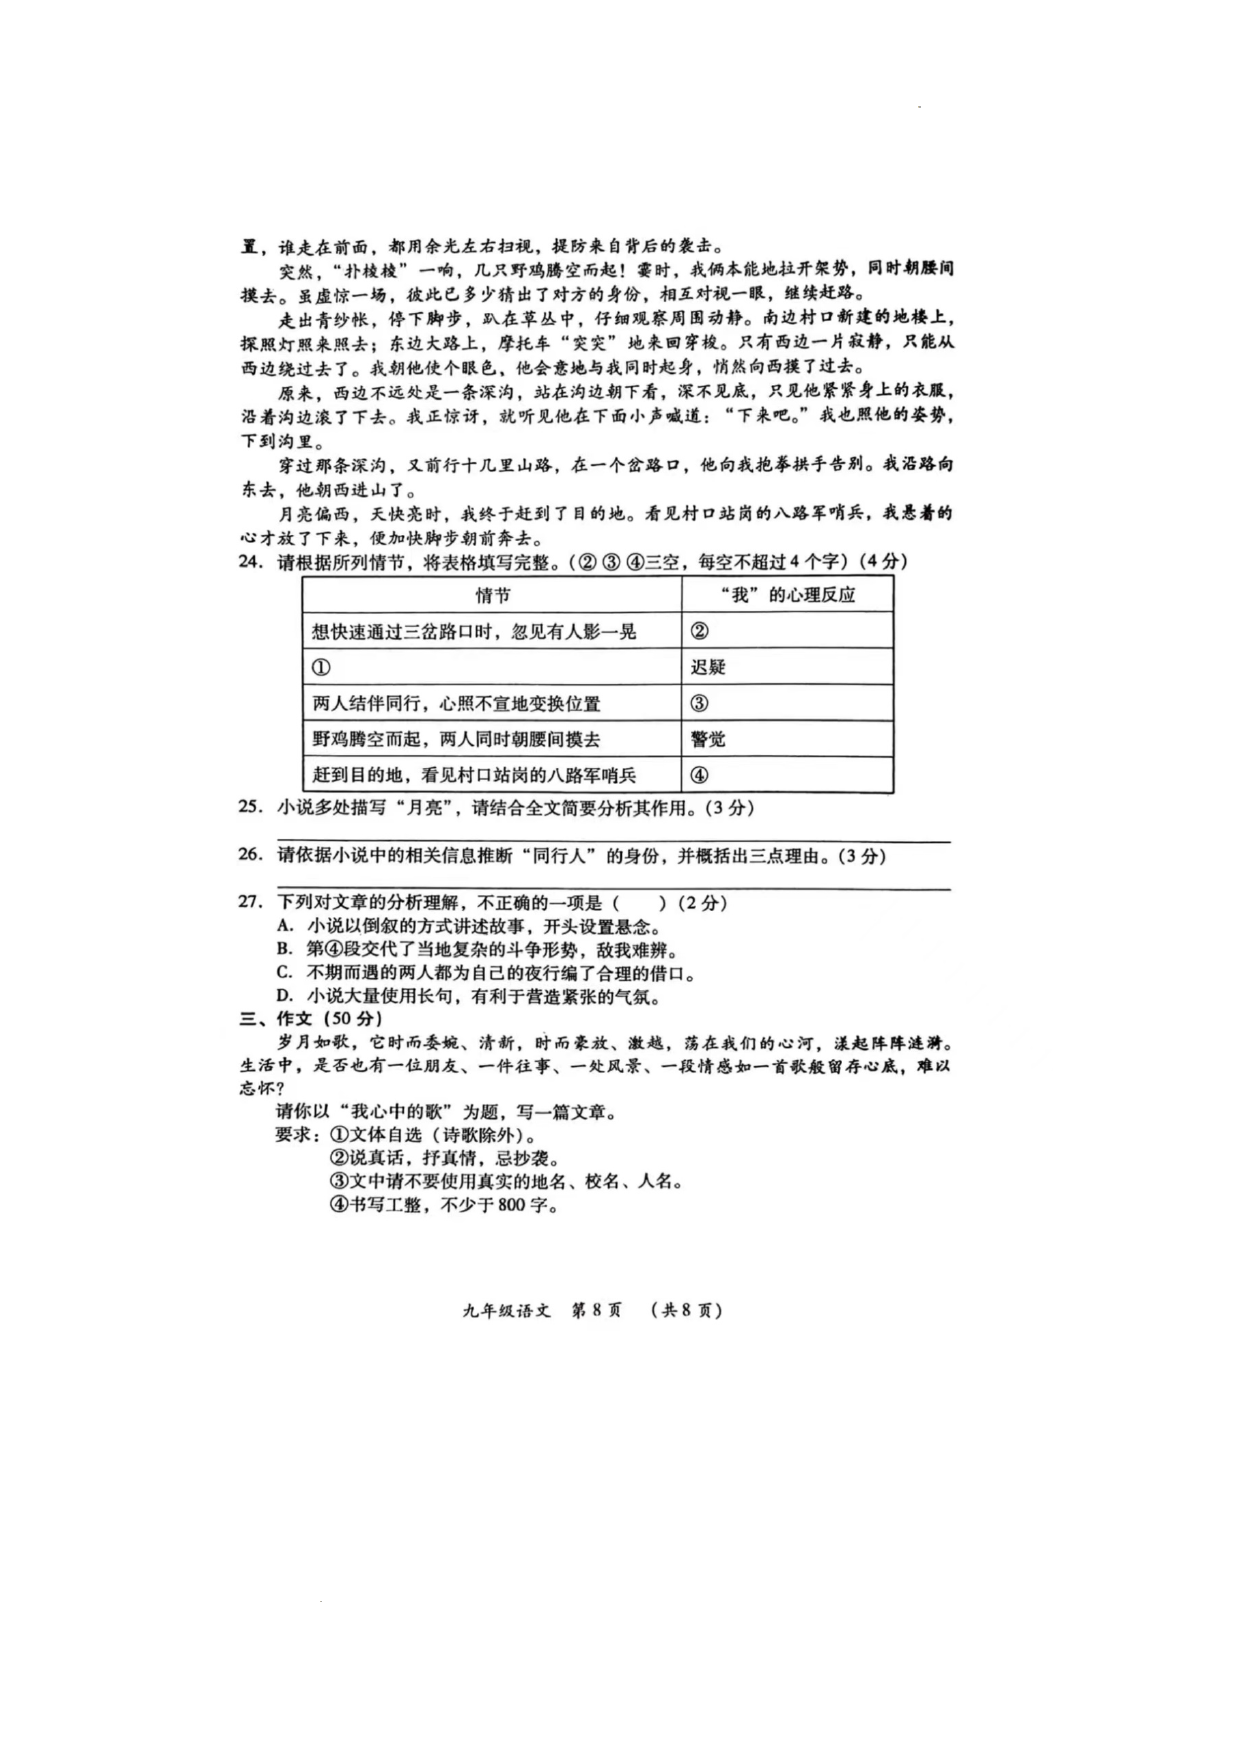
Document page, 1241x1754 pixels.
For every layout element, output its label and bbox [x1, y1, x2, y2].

picture [187, 162, 1053, 1363]
